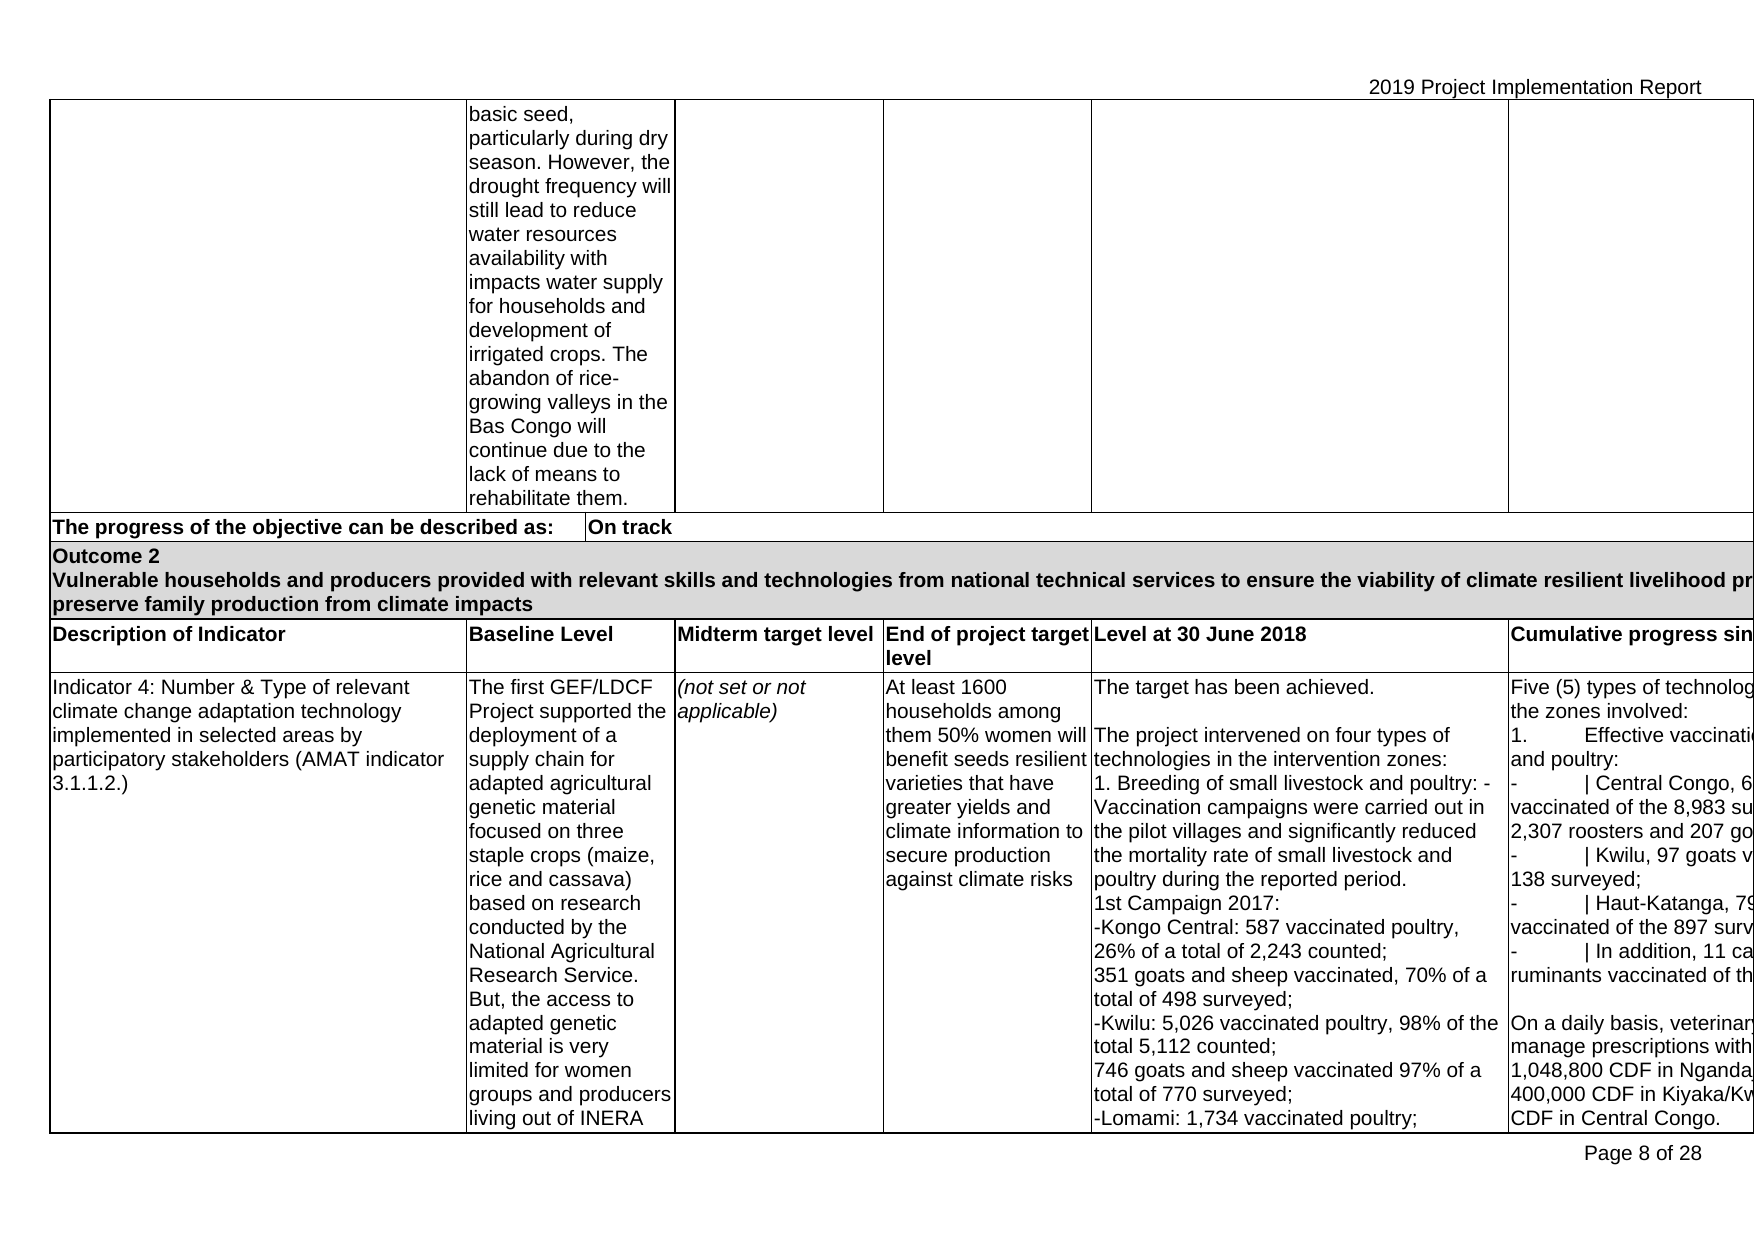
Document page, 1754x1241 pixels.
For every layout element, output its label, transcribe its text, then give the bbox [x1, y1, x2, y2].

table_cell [676, 100, 883, 512]
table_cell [1092, 673, 1508, 1132]
table_cell Cumulative progress since project start [1509, 620, 1753, 672]
table_cell The progress of the objective can be described as: [51, 513, 585, 541]
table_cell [1092, 100, 1508, 512]
table_cell End of project target level [884, 620, 1091, 672]
table_cell Level at 30 June 2018 [1092, 620, 1508, 672]
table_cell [467, 673, 674, 1132]
table_cell Baseline Level [467, 620, 674, 672]
table_cell Description of Indicator [51, 620, 466, 672]
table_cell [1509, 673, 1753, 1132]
table_cell On track [586, 513, 1753, 541]
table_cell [1509, 100, 1753, 512]
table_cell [884, 100, 1091, 512]
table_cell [884, 673, 1091, 1132]
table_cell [676, 673, 883, 1132]
table_cell Midterm target level [676, 620, 883, 672]
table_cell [51, 673, 466, 1132]
table_cell Outcome 2 Vulnerable households and producers provided with relevant skills and technologies from national technical services to ensure the viability of climate resilient livelihood products and preserve family production from climate impacts [51, 542, 1753, 618]
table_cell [467, 100, 674, 512]
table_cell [51, 100, 466, 512]
